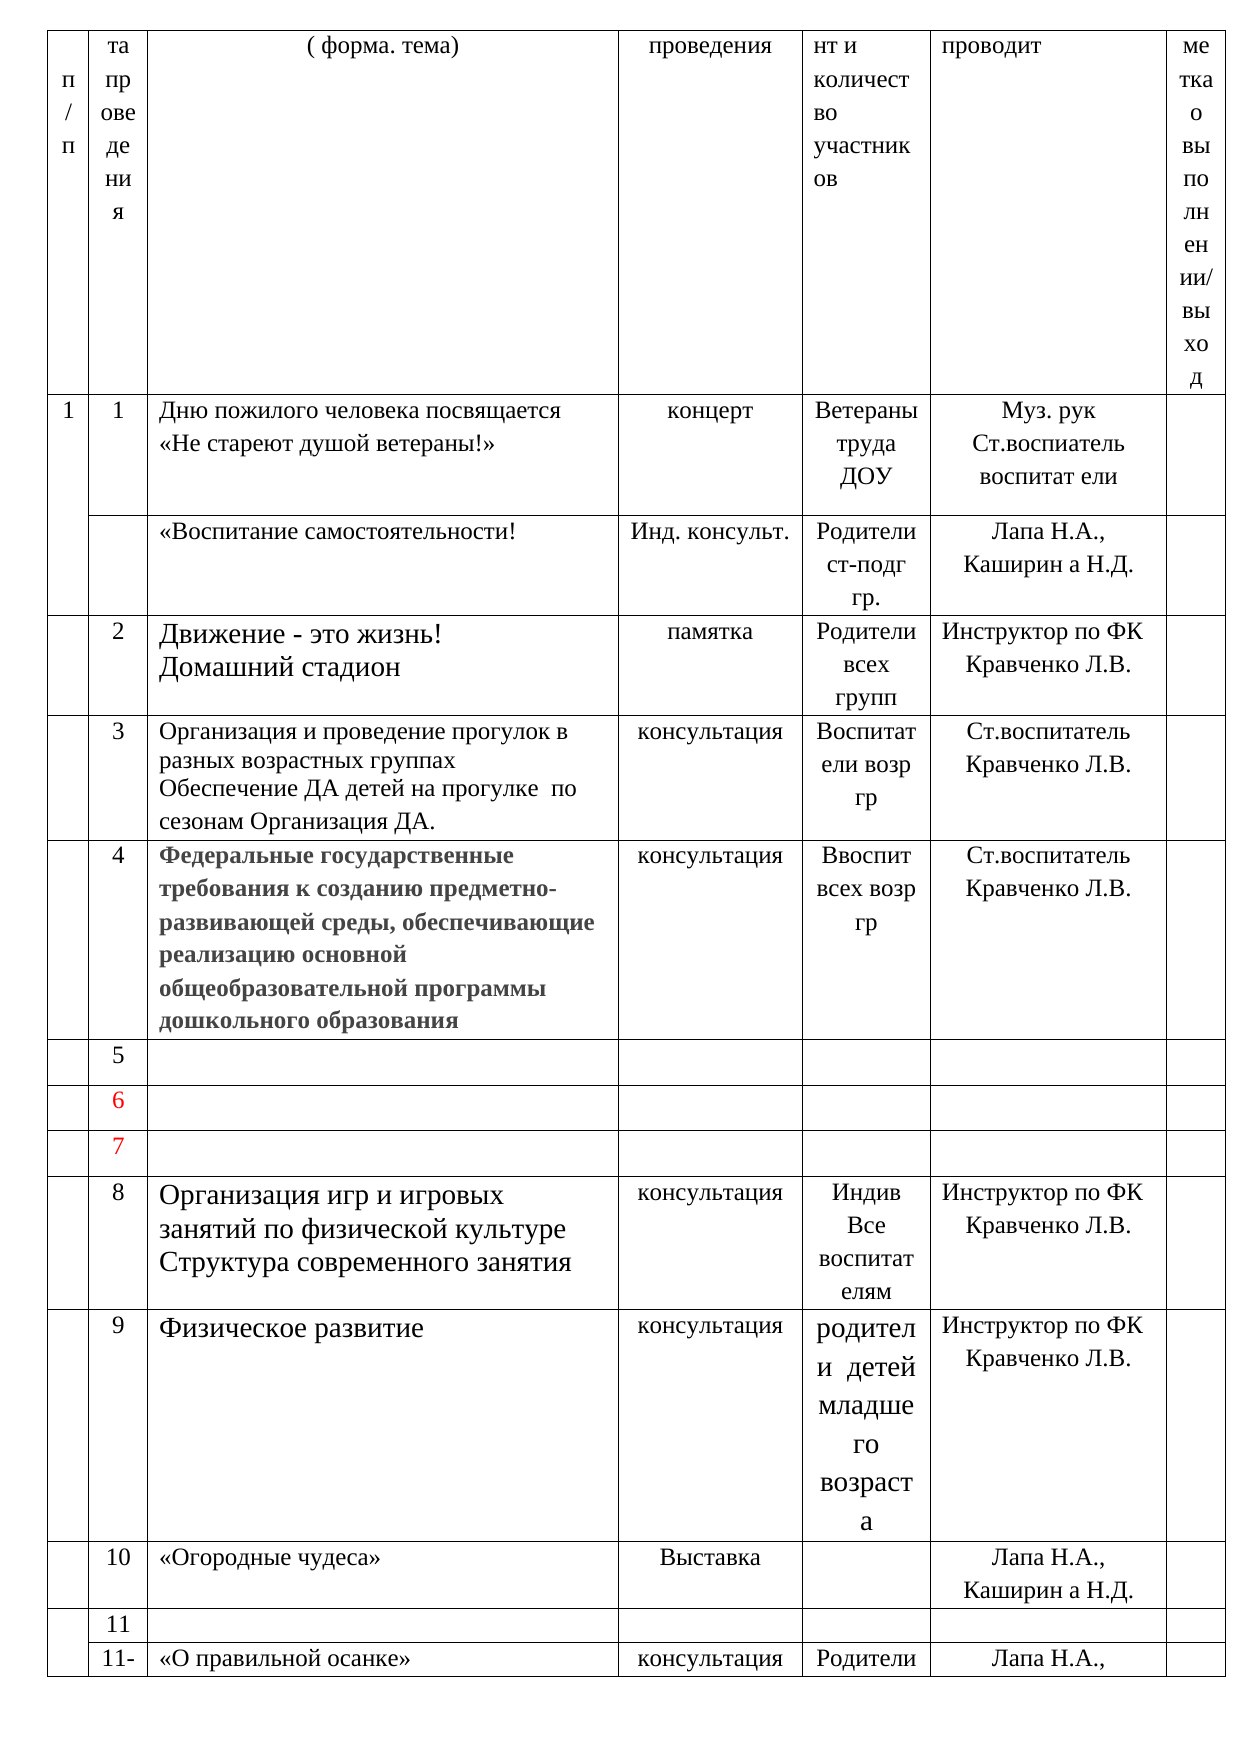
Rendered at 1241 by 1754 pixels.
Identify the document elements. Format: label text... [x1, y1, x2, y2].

table_cell 1 [48, 395, 88, 615]
table_cell [1167, 1086, 1225, 1130]
table_cell [148, 1609, 618, 1642]
table_cell Федеральные государственные требования к созданию предметно-развивающей среды, обеспечивающие реализацию основной общеобразовательной программы дошкольного образования [148, 841, 618, 1039]
table_cell [803, 1040, 930, 1084]
table_cell [931, 1131, 1166, 1176]
table_header Кто проводит [931, 31, 1166, 394]
table_cell [1167, 1609, 1225, 1642]
table_cell консультация [619, 1177, 802, 1309]
table_cell [803, 1542, 930, 1608]
table_cell Муз. рук Ст.воспиатель воспитат ели [931, 395, 1166, 515]
table_cell [48, 1542, 88, 1608]
table_cell [1167, 716, 1225, 839]
table_cell концерт [619, 395, 802, 515]
table_cell [89, 516, 147, 615]
table_cell Движение - это жизнь! Домашний стадион [148, 616, 618, 715]
table_cell 5 [89, 1040, 147, 1084]
table_cell [1167, 516, 1225, 615]
table_cell Инд. консульт. [619, 516, 802, 615]
table_cell [48, 841, 88, 1039]
table_cell [1167, 1040, 1225, 1084]
table_cell Организация и проведение прогулок в разных возрастных группах Обеспечение ДА детей на прогулке по сезонам Организация ДА. [148, 716, 618, 839]
table_cell [48, 1177, 88, 1309]
table_cell 8 [89, 1177, 147, 1309]
table_cell [48, 716, 88, 839]
table_cell Ввоспит всех возр гр [803, 841, 930, 1039]
table_cell Родители всех групп [803, 616, 930, 715]
table_header Дата проведения [89, 31, 147, 394]
table_cell 9 [89, 1310, 147, 1541]
table_cell Лапа Н.А., Каширин а Н.Д. [931, 1542, 1166, 1608]
table_cell консультация [619, 1310, 802, 1541]
table_cell Ст.воспитатель Кравченко Л.В. [931, 841, 1166, 1039]
table_cell [619, 1131, 802, 1176]
table_cell [148, 1131, 618, 1176]
table_cell [1167, 1643, 1225, 1676]
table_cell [931, 1643, 1166, 1676]
table_cell Инструктор по ФК Кравченко Л.В. [931, 616, 1166, 715]
table_cell [803, 1086, 930, 1130]
table_cell [1167, 1177, 1225, 1309]
table_cell [48, 1086, 88, 1130]
table_cell консультация [619, 1643, 802, 1676]
table_cell [619, 1040, 802, 1084]
table_cell консультация [619, 841, 802, 1039]
table_cell [1167, 1542, 1225, 1608]
table_cell Организация игр и игровых занятий по физической культуре Структура современного занятия [148, 1177, 618, 1309]
table_cell Ст.воспитатель Кравченко Л.В. [931, 716, 1166, 839]
table_cell 4 [89, 841, 147, 1039]
table_cell консультация [619, 716, 802, 839]
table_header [148, 31, 618, 394]
table_header Форма проведения [619, 31, 802, 394]
table_cell Лапа Н.А., Каширин а Н.Д. [931, 516, 1166, 615]
table_cell [48, 1040, 88, 1084]
table_cell [48, 616, 88, 715]
table_cell 2 [89, 616, 147, 715]
table_cell Воспитатели возр гр [803, 716, 930, 839]
table_cell [48, 1131, 88, 1176]
table_cell [803, 1609, 930, 1642]
table_cell 11-18 [89, 1643, 147, 1676]
table_cell Родители ст-подг гр. [803, 516, 930, 615]
table_cell родители детей младшего возраста [803, 1310, 930, 1541]
table_cell памятка [619, 616, 802, 715]
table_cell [148, 1643, 618, 1676]
table_cell [1167, 1310, 1225, 1541]
table_cell 10 [89, 1542, 147, 1608]
table_cell [1167, 841, 1225, 1039]
table_cell [931, 1609, 1166, 1642]
table_cell Индив Все воспитателям [803, 1177, 930, 1309]
table_cell [148, 1086, 618, 1130]
table_cell [1167, 395, 1225, 515]
table_cell 3 [89, 716, 147, 839]
table_cell [931, 1040, 1166, 1084]
table_header № п/п [48, 31, 88, 394]
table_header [1167, 31, 1225, 394]
table_cell «Воспитание самостоятельности! [148, 516, 618, 615]
table_cell [1167, 1131, 1225, 1176]
table_cell [619, 1609, 802, 1642]
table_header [803, 31, 930, 394]
table_cell Родители ст-подг гр [803, 1643, 930, 1676]
table_cell 1 [89, 395, 147, 515]
table_cell Физическое развитие [148, 1310, 618, 1541]
table_cell Инструктор по ФК Кравченко Л.В. [931, 1177, 1166, 1309]
table_cell [48, 1310, 88, 1541]
table_cell [803, 1131, 930, 1176]
table_cell 7 [89, 1131, 147, 1176]
table_cell [931, 1086, 1166, 1130]
table_cell Выставка [619, 1542, 802, 1608]
table_cell Инструктор по ФК Кравченко Л.В. [931, 1310, 1166, 1541]
table_cell «Огородные чудеса» [148, 1542, 618, 1608]
table_cell Дню пожилого человека посвящается «Не стареют душой ветераны!» [148, 395, 618, 515]
table_cell 11 [89, 1609, 147, 1642]
table_cell [48, 1609, 88, 1676]
table_cell [148, 1040, 618, 1084]
table_cell [1167, 616, 1225, 715]
table_cell 6 [89, 1086, 147, 1130]
table_cell Ветераны труда ДОУ [803, 395, 930, 515]
table_cell [619, 1086, 802, 1130]
